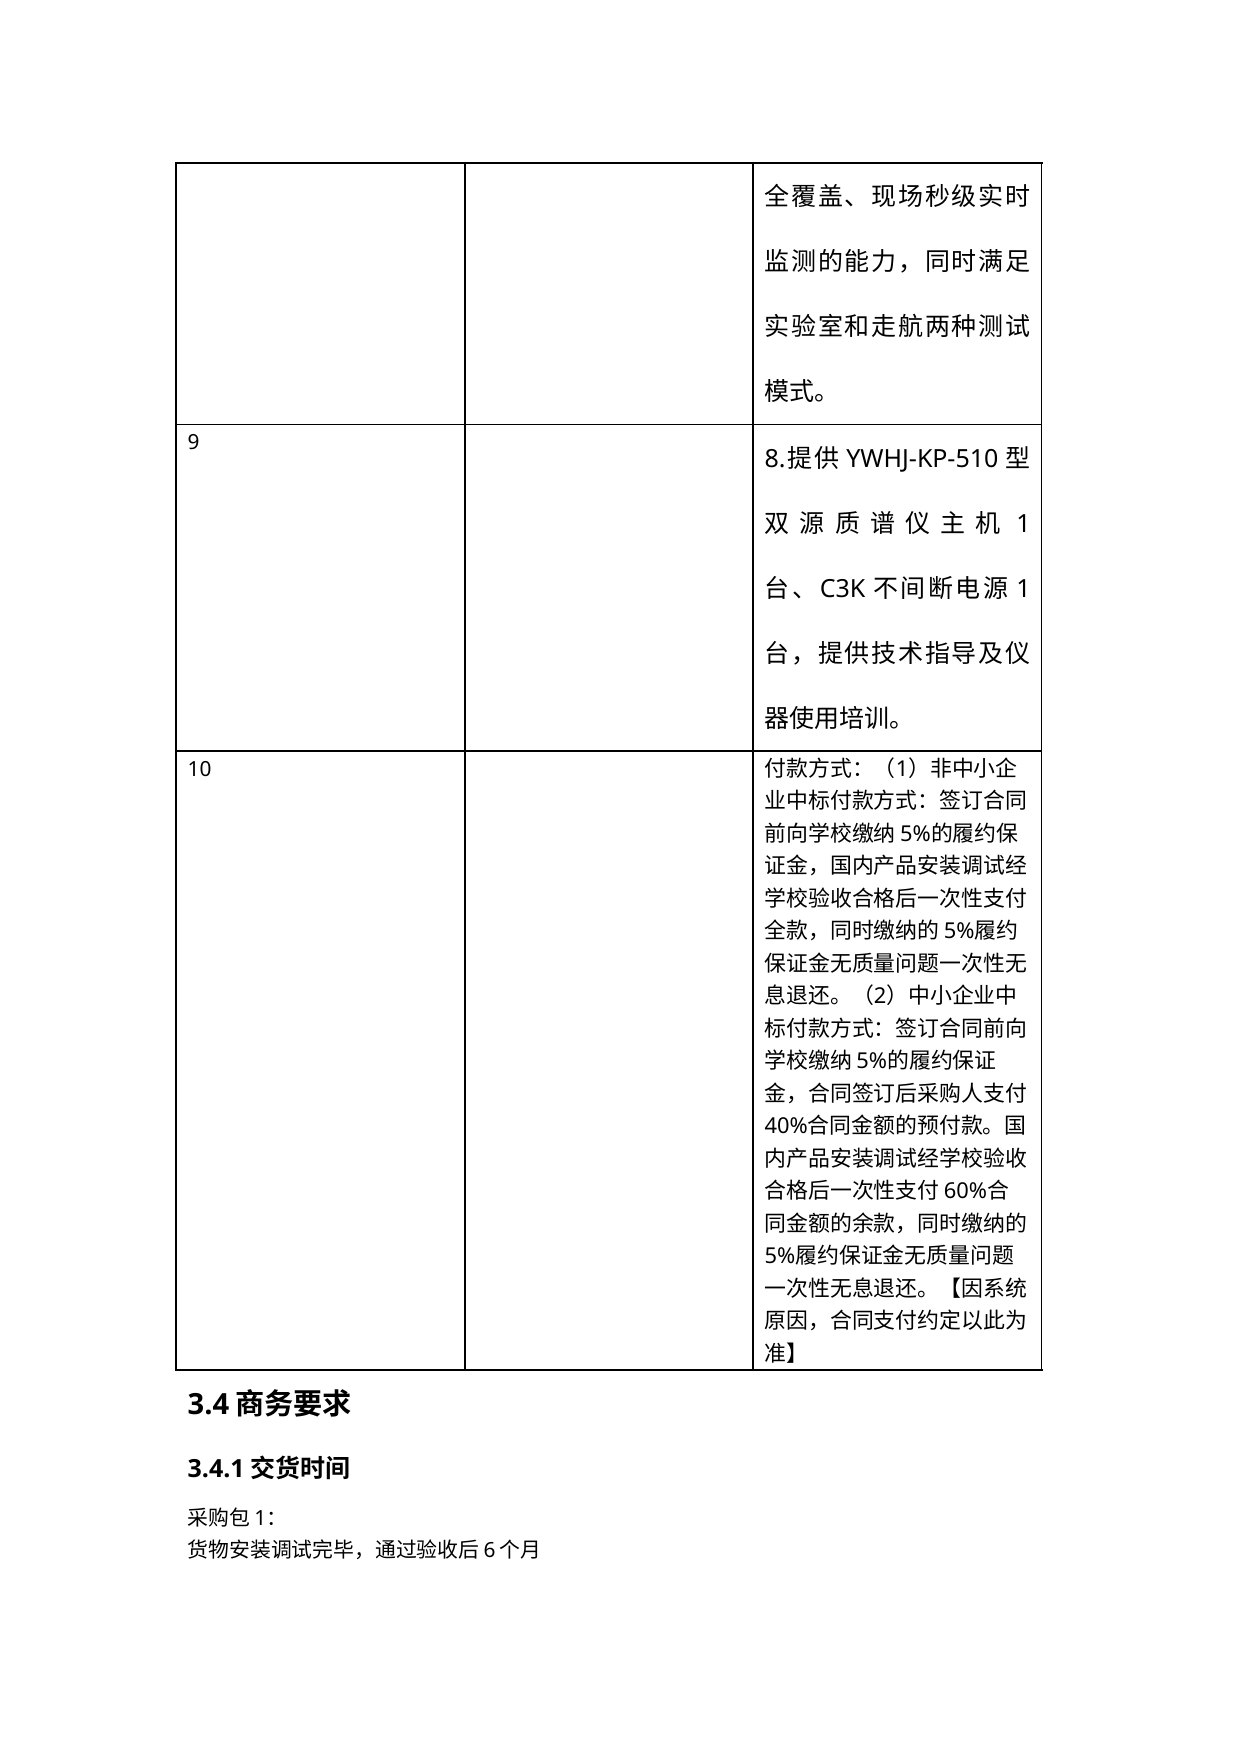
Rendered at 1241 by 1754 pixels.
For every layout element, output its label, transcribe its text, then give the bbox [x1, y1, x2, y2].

table_cell 8 [177, 164, 464, 423]
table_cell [754, 164, 1041, 423]
text 采购包1： [187, 1501, 1053, 1533]
text 3.4商务要求 [187, 1371, 1053, 1436]
table_cell 8.提供YWHJ-KP-510型双源质谱仪主机1台、C3K不间断电源1台，提供技术指导及仪器使用培训。 [754, 425, 1041, 750]
text 3.4.1交货时间 [187, 1436, 1053, 1501]
table_cell [466, 752, 752, 1369]
table_cell 付款方式：（1）非中小企业中标付款方式：签订合同前向学校缴纳5%的履约保证金，国内产品安装调试经学校验收合格后一次性支付全款，同时缴纳的5%履约保证金无质量问题一次性无息退还。（2）中小企业中标付款方式：签订合同前向学校缴纳5%的履约保证金，合同签订后采购人支付40%合同金额的预付款。国内产品安装调试经学校验收合格后一次性支付60%合同金额的余款，同时缴纳的5%履约保证金无质量问题一次性无息退还。【因系统原因，合同支付约定以此为准】 [754, 752, 1041, 1369]
text 货物安装调试完毕，通过验收后6个月 [187, 1533, 1053, 1566]
table_cell [466, 164, 752, 423]
table_cell 10 [177, 752, 464, 1369]
table_cell 9 [177, 425, 464, 750]
table_cell [466, 425, 752, 750]
